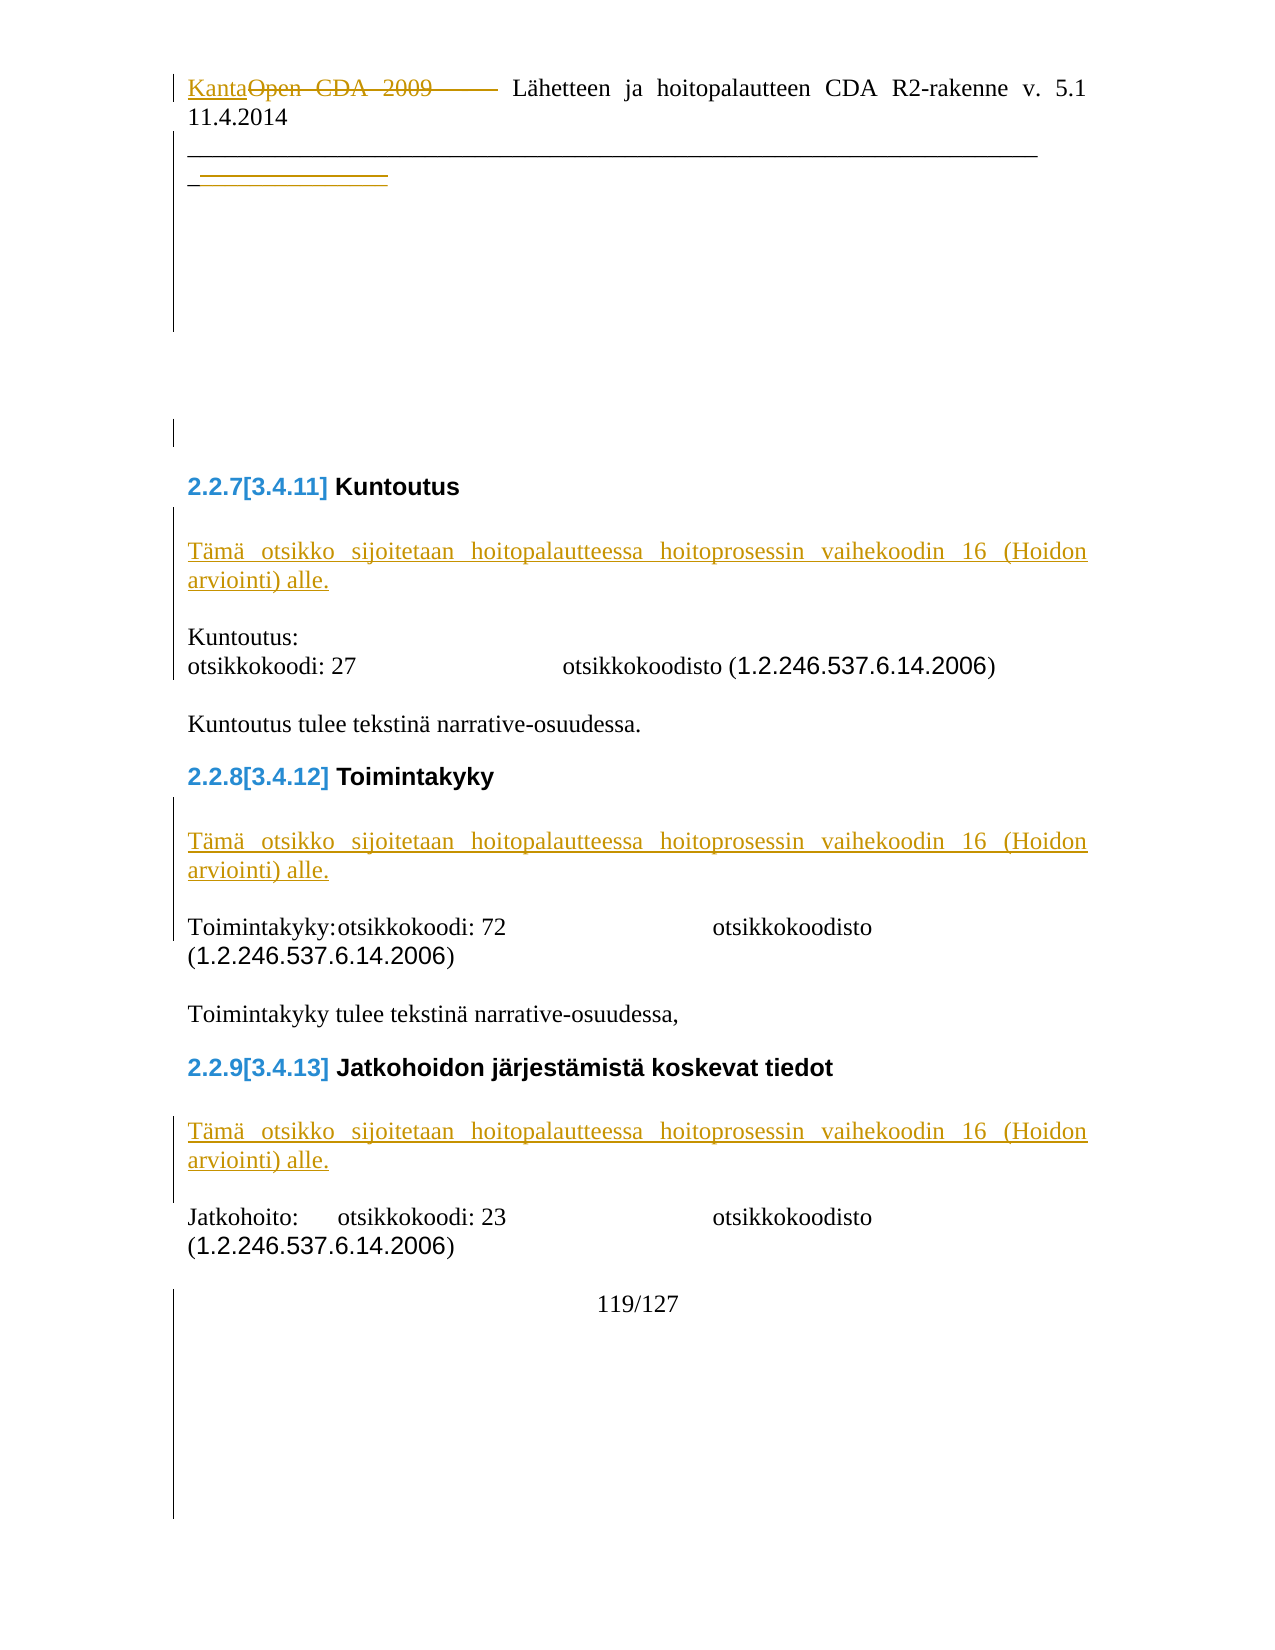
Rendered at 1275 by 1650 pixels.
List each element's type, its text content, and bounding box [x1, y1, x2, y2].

text Toimintakyky tulee tekstinä narrative-osuudessa, [187, 999, 1087, 1027]
text otsikkokoodi: 27 otsikkokoodisto (1.2.246.537.6.14.2006) [187, 651, 737, 680]
subtitle Kuntoutus [187, 472, 1087, 501]
text Kuntoutus tulee tekstinä narrative-osuudessa. [187, 709, 1087, 737]
subtitle Toimintakyky [187, 762, 1087, 791]
subtitle Jatkohoidon järjestämistä koskevat tiedot [187, 1052, 1087, 1081]
text Toimintakyky: otsikkokoodi: 72 otsikkokoodisto (1.2.246.537.6.14.2006) [187, 912, 1087, 970]
text Jatkohoito: otsikkokoodi: 23 otsikkokoodisto (1.2.246.537.6.14.2006) [187, 1202, 1087, 1260]
text Kuntoutus: [187, 622, 1087, 651]
